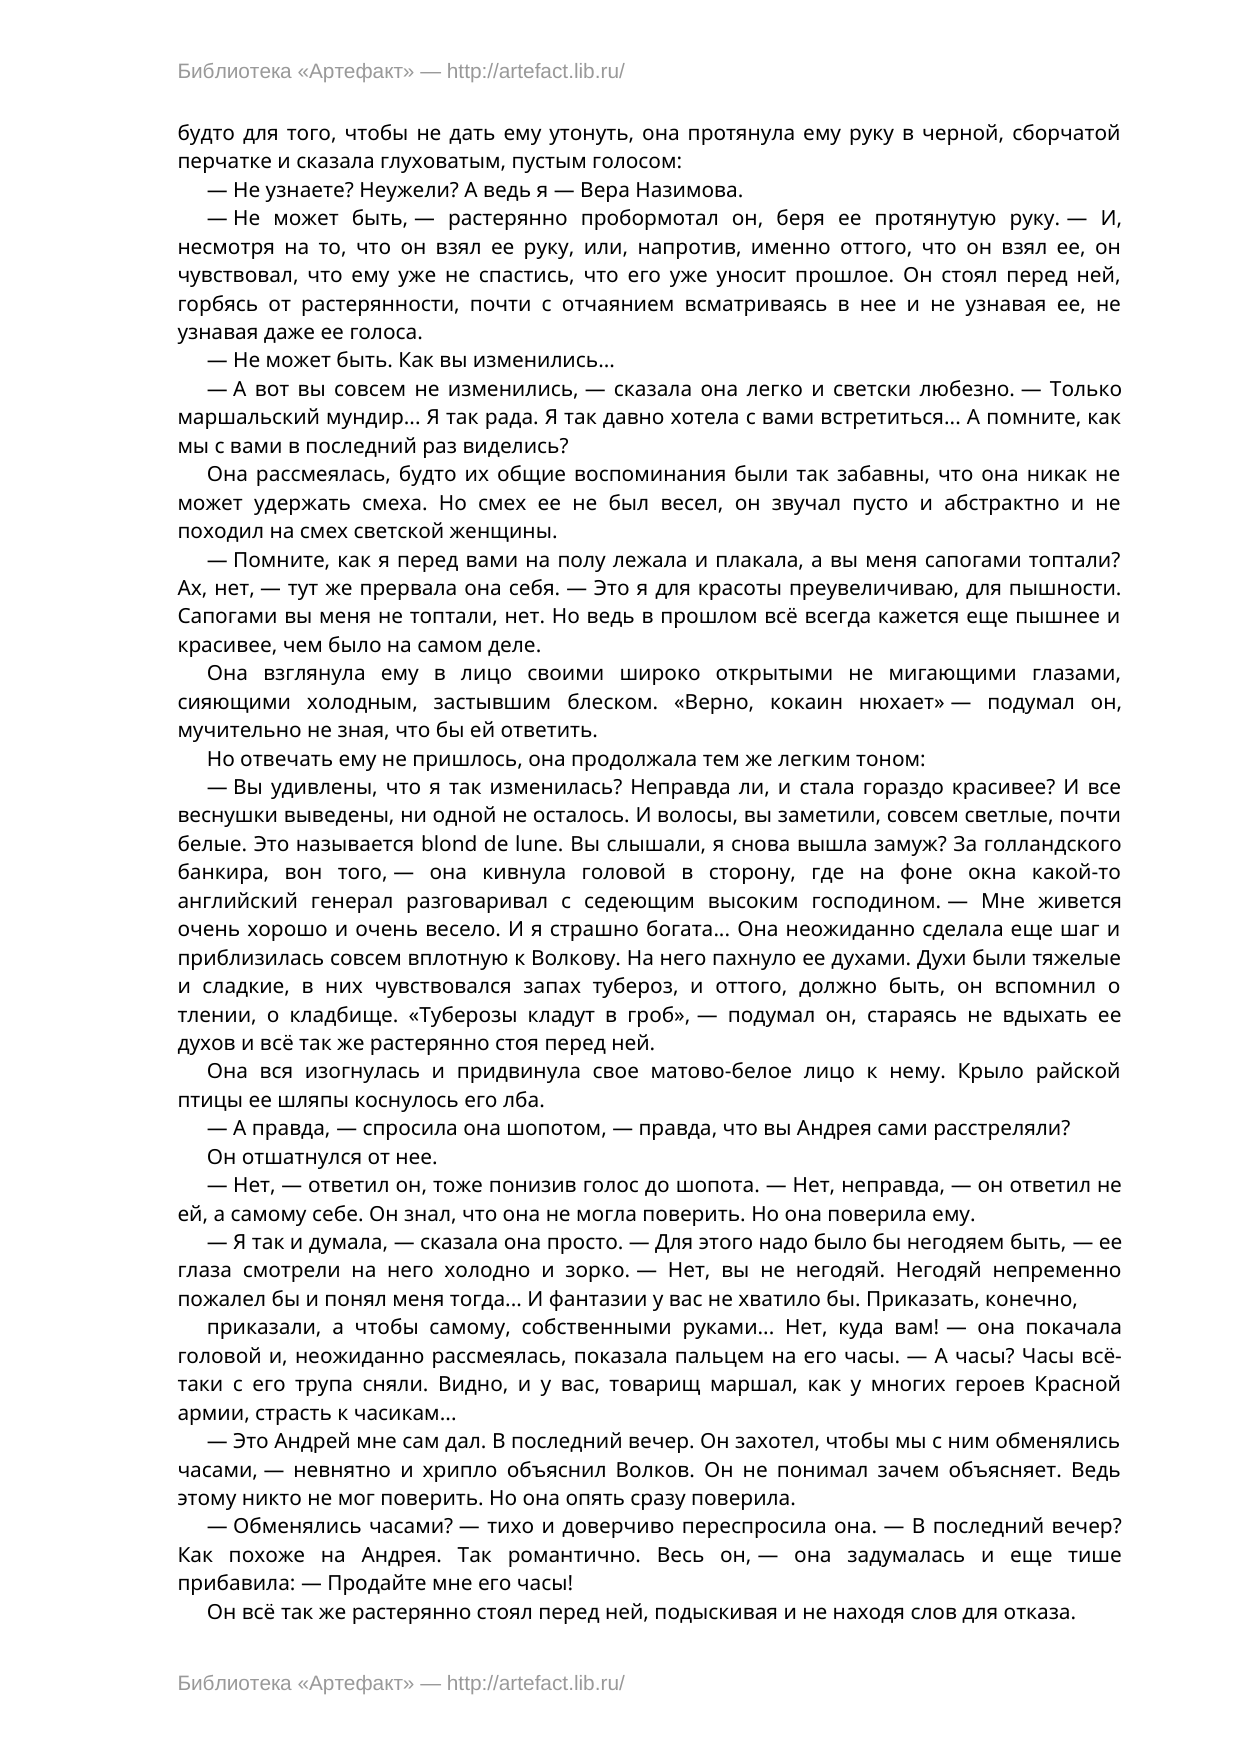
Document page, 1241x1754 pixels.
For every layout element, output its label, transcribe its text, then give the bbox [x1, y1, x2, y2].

text Она взглянула ему в лицо своими широко открытыми не мигающими глазами, сияющими холодным, застывшим блеском. «Верно, кокаин нюхает» — подумал он, мучительно не зная, что бы ей ответить. [177, 658, 1122, 744]
text — Я так и думала, — сказала она просто. — Для этого надо было бы негодяем быть, — ее глаза смотрели на него холодно и зорко. — Нет, вы не негодяй. Негодяй непременно пожалел бы и понял меня тогда... И фантазии у вас не хватило бы. Приказать, конечно, [177, 1227, 1122, 1312]
text Она рассмеялась, будто их общие воспоминания были так забавны, что она никак не может удержать смеха. Но смех ее не был весел, он звучал пусто и абстрактно и не походил на смех светской женщины. [177, 459, 1122, 545]
text — Не может быть, — растерянно пробормотал он, беря ее протянутую руку. — И, несмотря на то, что он взял ее руку, или, напротив, именно оттого, что он взял ее, он чувствовал, что ему уже не спастись, что его уже уносит прошлое. Он стоял перед ней, горбясь от растерянности, почти с отчаянием всматриваясь в нее и не узнавая ее, не узнавая даже ее голоса. [177, 203, 1122, 346]
text — А правда, — спросила она шопотом, — правда, что вы Андрея сами расстреляли? [177, 1113, 1122, 1142]
text — Не может быть. Как вы изменились... [177, 346, 1122, 374]
text — Вы удивлены, что я так изменилась? Неправда ли, и стала гораздо красивее? И все веснушки выведены, ни одной не осталось. И волосы, вы заметили, совсем светлые, почти белые. Это называется blond de lune. Вы слышали, я снова вышла замуж? За голландского банкира, вон того, — она кивнула головой в сторону, где на фоне окна какой-то английский генерал разговаривал с седеющим высоким господином. — Мне живется очень хорошо и очень весело. И я страшно богата... Она неожиданно сделала еще шаг и приблизилась совсем вплотную к Волкову. На него пахнуло ее духами. Духи были тяжелые и сладкие, в них чувствовался запах тубероз, и оттого, должно быть, он вспомнил о тлении, о кладбище. «Туберозы кладут в гроб», — подумал он, стараясь не вдыхать ее духов и всё так же растерянно стоя перед ней. [177, 772, 1122, 1057]
text — Не узнаете? Неужели? А ведь я — Вера Назимова. [177, 175, 1122, 203]
text — Обменялись часами? — тихо и доверчиво переспросила она. — В последний вечер? Как похоже на Андрея. Так романтично. Весь он, — она задумалась и еще тише прибавила: — Продайте мне его часы! [177, 1512, 1122, 1597]
text приказали, а чтобы самому, собственными руками... Нет, куда вам! — она покачала головой и, неожиданно рассмеялась, показала пальцем на его часы. — А часы? Часы всё-таки с его трупа сняли. Видно, и у вас, товарищ маршал, как у многих героев Красной армии, страсть к часикам... [177, 1312, 1122, 1426]
text Но отвечать ему не пришлось, она продолжала тем же легким тоном: [177, 744, 1122, 772]
text — А вот вы совсем не изменились, — сказала она легко и светски любезно. — Только маршальский мундир... Я так рада. Я так давно хотела с вами встретиться... А помните, как мы с вами в последний раз виделись? [177, 374, 1122, 459]
text Она вся изогнулась и придвинула свое матово-белое лицо к нему. Крыло райской птицы ее шляпы коснулось его лба. [177, 1057, 1122, 1113]
text Он отшатнулся от нее. [177, 1142, 1122, 1170]
text — Это Андрей мне сам дал. В последний вечер. Он захотел, чтобы мы с ним обменялись часами, — невнятно и хрипло объяснил Волков. Он не понимал зачем объясняет. Ведь этому никто не мог поверить. Но она опять сразу поверила. [177, 1426, 1122, 1512]
text Он всё так же растерянно стоял перед ней, подыскивая и не находя слов для отказа. [177, 1597, 1122, 1625]
text — Помните, как я перед вами на полу лежала и плакала, а вы меня сапогами топтали? Ах, нет, — тут же прервала она себя. — Это я для красоты преувеличиваю, для пышности. Сапогами вы меня не топтали, нет. Но ведь в прошлом всё всегда кажется еще пышнее и красивее, чем было на самом деле. [177, 545, 1122, 658]
text — Нет, — ответил он, тоже понизив голос до шопота. — Нет, неправда, — он ответил не ей, а самому себе. Он знал, что она не могла поверить. Но она поверила ему. [177, 1170, 1122, 1227]
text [177, 118, 1122, 175]
